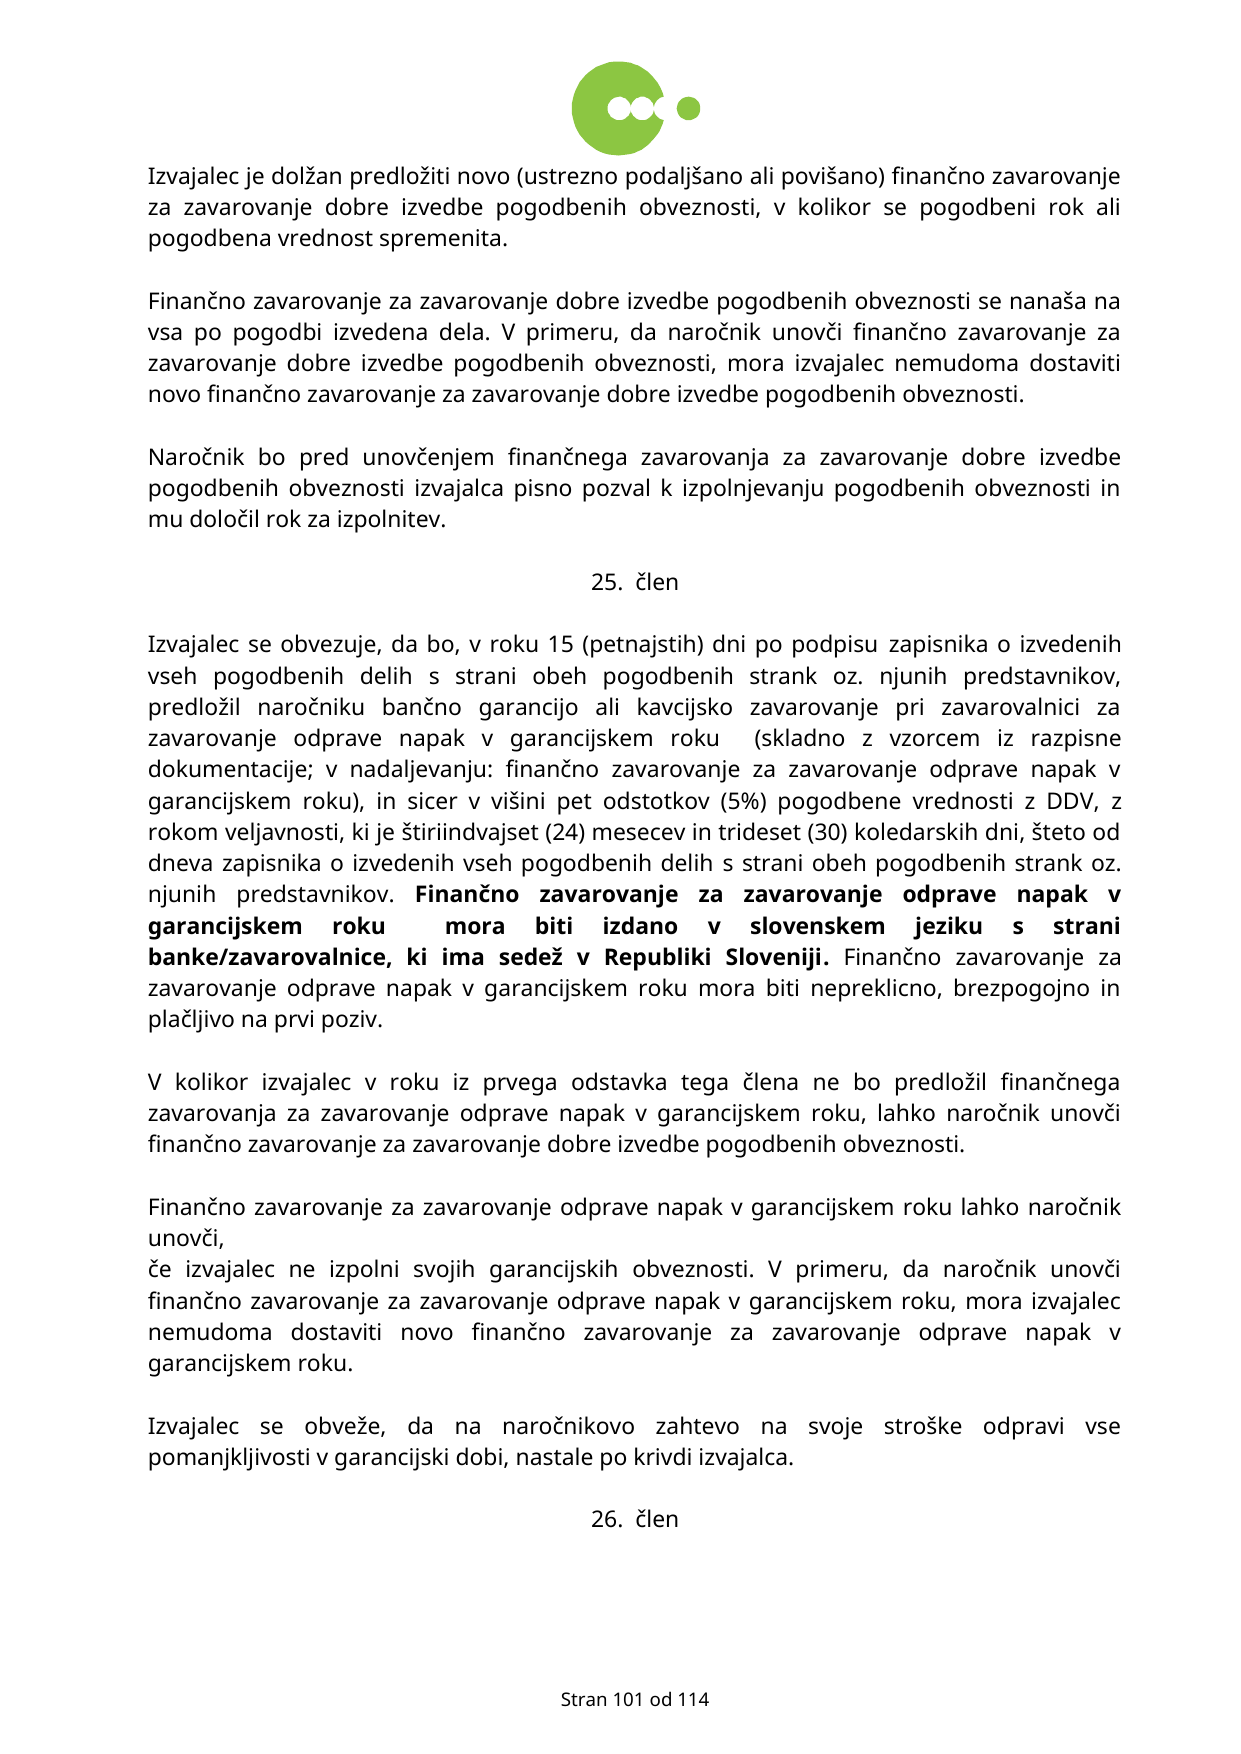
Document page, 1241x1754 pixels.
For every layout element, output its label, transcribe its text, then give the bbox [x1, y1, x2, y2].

text Finančno zavarovanje za zavarovanje dobre izvedbe pogodbenih obveznosti se nanaša na vsa po pogodbi izvedena dela. V primeru, da naročnik unovči finančno zavarovanje za zavarovanje dobre izvedbe pogodbenih obveznosti, mora izvajalec nemudoma dostaviti novo finančno zavarovanje za zavarovanje dobre izvedbe pogodbenih obveznosti. [148, 285, 1122, 410]
text Izvajalec je dolžan predložiti novo (ustrezno podaljšano ali povišano) finančno zavarovanje za zavarovanje dobre izvedbe pogodbenih obveznosti, v kolikor se pogodbeni rok ali pogodbena vrednost spremenita. [148, 160, 1122, 253]
text V kolikor izvajalec v roku iz prvega odstavka tega člena ne bo predložil finančnega zavarovanja za zavarovanje odprave napak v garancijskem roku, lahko naročnik unovči finančno zavarovanje za zavarovanje dobre izvedbe pogodbenih obveznosti. [148, 1066, 1122, 1160]
list člen [148, 1503, 1122, 1535]
text Izvajalec se obveže, da na naročnikovo zahtevo na svoje stroške odpravi vse pomanjkljivosti v garancijski dobi, nastale po krivdi izvajalca. [148, 1410, 1122, 1472]
text Naročnik bo pred unovčenjem finančnega zavarovanja za zavarovanje dobre izvedbe pogodbenih obveznosti izvajalca pisno pozval k izpolnjevanju pogodbenih obveznosti in mu določil rok za izpolnitev. [148, 441, 1122, 535]
text če izvajalec ne izpolni svojih garancijskih obveznosti. V primeru, da naročnik unovči finančno zavarovanje za zavarovanje odprave napak v garancijskem roku, mora izvajalec nemudoma dostaviti novo finančno zavarovanje za zavarovanje odprave napak v garancijskem roku. [148, 1253, 1122, 1378]
list člen [148, 566, 1122, 597]
text Izvajalec se obvezuje, da bo, v roku 15 (petnajstih) dni po podpisu zapisnika o izvedenih vseh pogodbenih delih s strani obeh pogodbenih strank oz. njunih predstavnikov, predložil naročniku bančno garancijo ali kavcijsko zavarovanje pri zavarovalnici za zavarovanje odprave napak v garancijskem roku (skladno z vzorcem iz razpisne dokumentacije; v nadaljevanju: finančno zavarovanje za zavarovanje odprave napak v garancijskem roku), in sicer v višini pet odstotkov (5%) pogodbene vrednosti z DDV, z rokom veljavnosti, ki je štiriindvajset (24) mesecev in trideset (30) koledarskih dni, šteto od dneva zapisnika o izvedenih vseh pogodbenih delih s strani obeh pogodbenih strank oz. njunih predstavnikov. Finančno zavarovanje za zavarovanje odprave napak v garancijskem roku mora biti izdano v slovenskem jeziku s strani banke/zavarovalnice, ki ima sedež v Republiki Sloveniji. Finančno zavarovanje za zavarovanje odprave napak v garancijskem roku mora biti nepreklicno, brezpogojno in plačljivo na prvi poziv. [148, 628, 1122, 1035]
text Finančno zavarovanje za zavarovanje odprave napak v garancijskem roku lahko naročnik unovči, [148, 1191, 1122, 1253]
